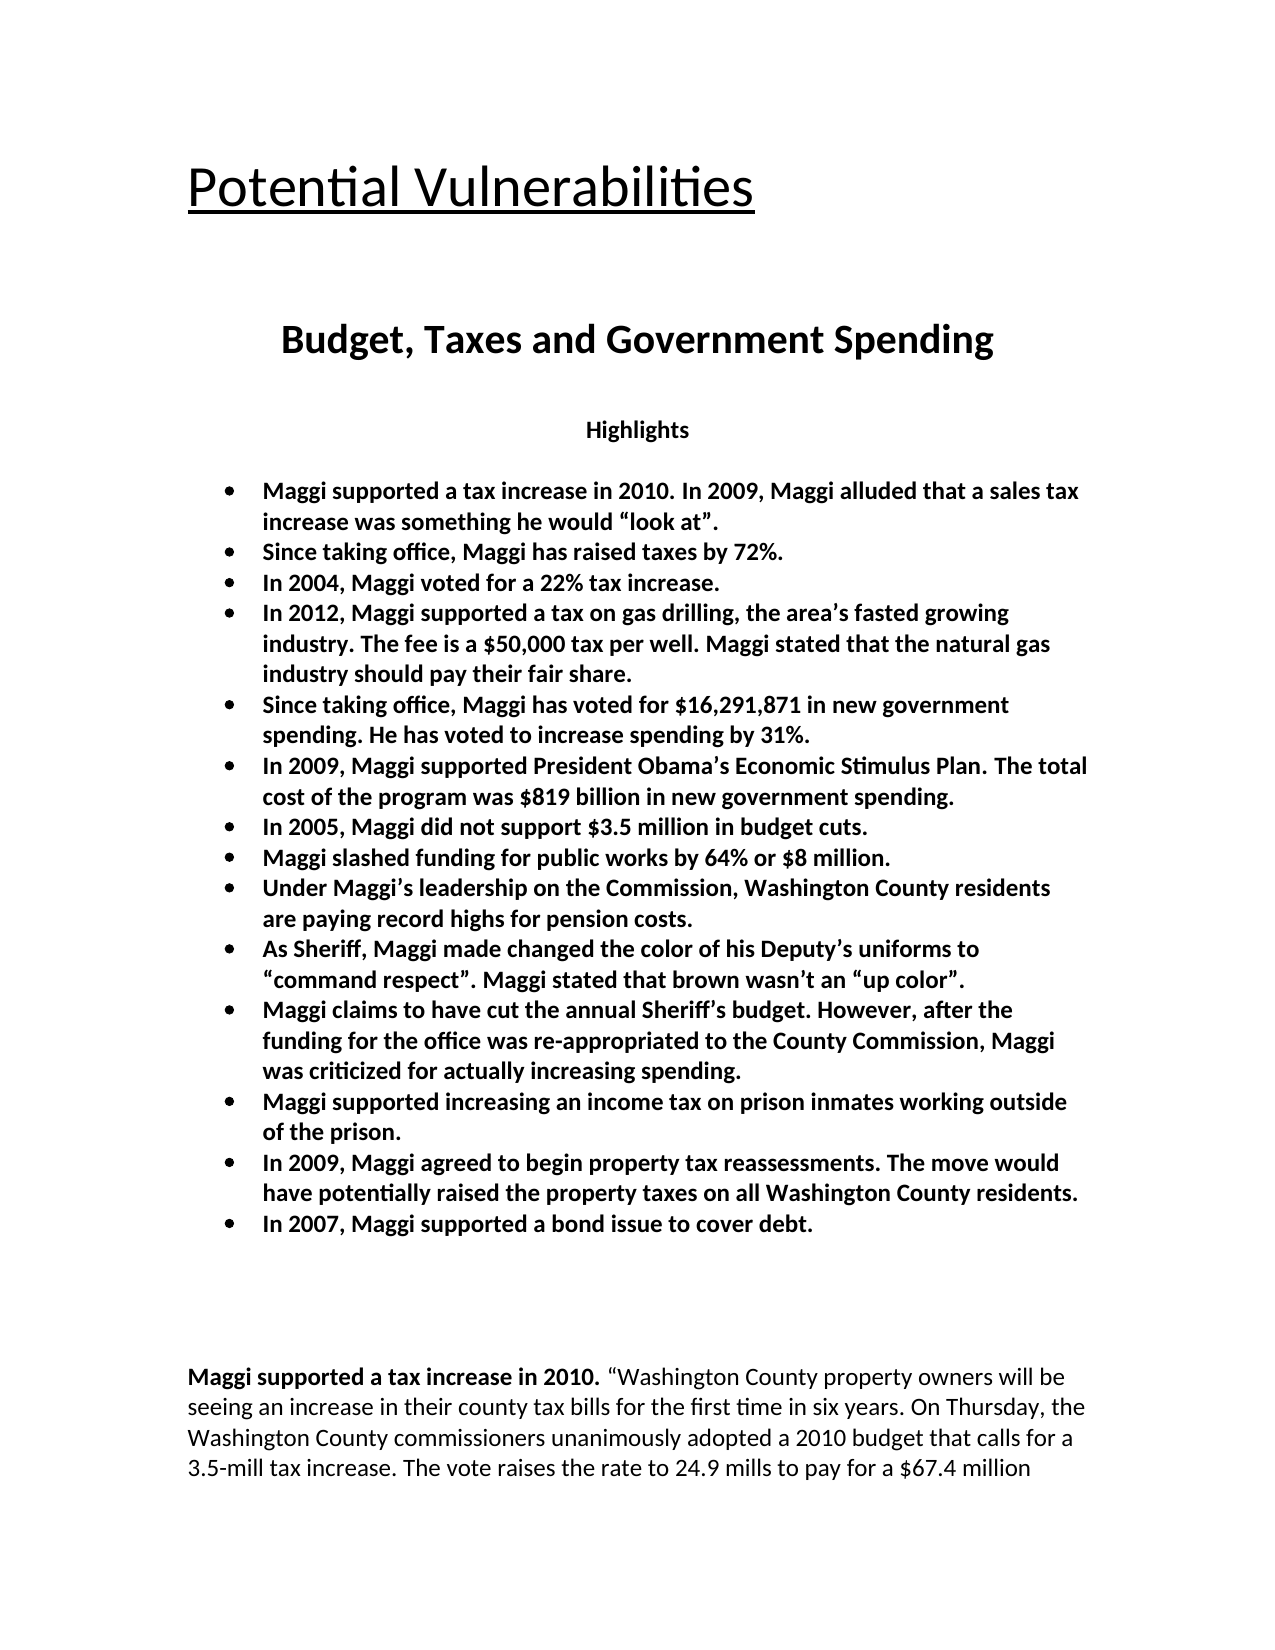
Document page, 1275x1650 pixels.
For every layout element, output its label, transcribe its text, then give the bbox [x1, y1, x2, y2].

list In 2009, Maggi supported President Obama’s Economic Stimulus Plan. The total cost of the program was $819 billion in new government spending. [225, 750, 1087, 811]
list Maggi slashed funding for public works by 64% or $8 million. [225, 842, 1087, 872]
list In 2004, Maggi voted for a 22% tax increase. [225, 567, 1087, 598]
text Highlights [187, 414, 1087, 445]
text Potential Vulnerabilities [187, 150, 1087, 221]
list In 2009, Maggi agreed to begin property tax reassessments. The move would have potentially raised the property taxes on all Washington County residents. [225, 1147, 1087, 1208]
list Since taking office, Maggi has raised taxes by 72%. [225, 537, 1087, 567]
list Maggi supported increasing an income tax on prison inmates working outside of the prison. [225, 1086, 1087, 1147]
list As Sheriff, Maggi made changed the color of his Deputy’s uniforms to “command respect”. Maggi stated that brown wasn’t an “up color”. [225, 933, 1087, 994]
list Maggi supported a tax increase in 2010. In 2009, Maggi alluded that a sales tax increase was something he would “look at”. [225, 476, 1087, 537]
list Maggi claims to have cut the annual Sheriff’s budget. However, after the funding for the office was re-appropriated to the County Commission, Maggi was criticized for actually increasing spending. [225, 994, 1087, 1086]
list In 2012, Maggi supported a tax on gas drilling, the area’s fasted growing industry. The fee is a $50,000 tax per well. Maggi stated that the natural gas industry should pay their fair share. [225, 598, 1087, 689]
list In 2005, Maggi did not support $3.5 million in budget cuts. [225, 811, 1087, 842]
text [187, 1361, 1087, 1483]
text Budget, Taxes and Government Spending [187, 313, 1087, 364]
list Since taking office, Maggi has voted for $16,291,871 in new government spending. He has voted to increase spending by 31%. [225, 689, 1087, 750]
list In 2007, Maggi supported a bond issue to cover debt. [225, 1208, 1087, 1238]
list Under Maggi’s leadership on the Commission, Washington County residents are paying record highs for pension costs. [225, 872, 1087, 933]
